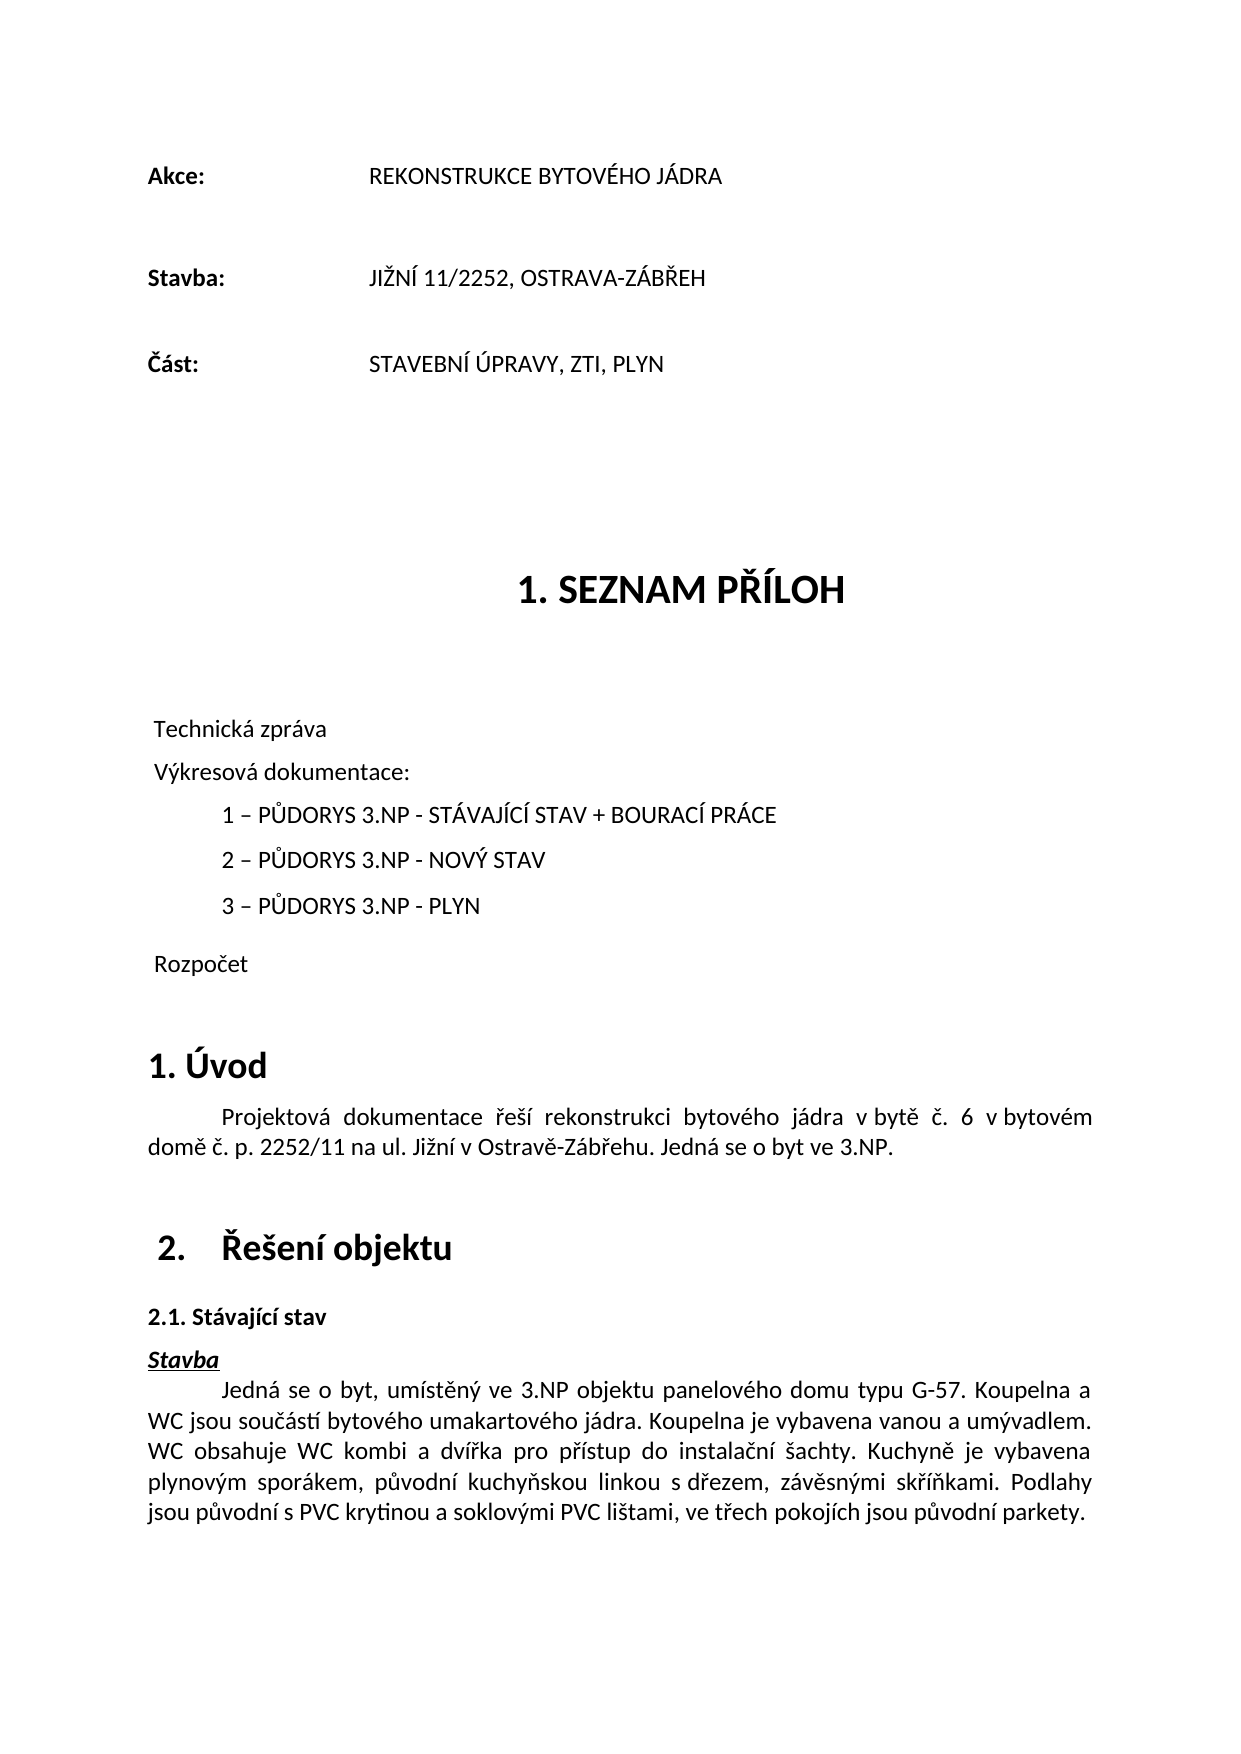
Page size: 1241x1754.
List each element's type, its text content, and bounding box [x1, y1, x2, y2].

list Řešení objektu [157, 1224, 1093, 1270]
text 1 – PŮDORYS 3.NP - STÁVAJÍCÍ STAV + BOURACÍ PRÁCE [148, 799, 1093, 829]
text Technická zpráva [148, 713, 1093, 743]
text Část: STAVEBNÍ ÚPRAVY, ZTI, PLYN [148, 348, 1093, 379]
text Výkresová dokumentace: [154, 756, 1093, 786]
text Akce: REKONSTRUKCE BYTOVÉHO JÁDRA [148, 160, 1093, 191]
text 2 – PŮDORYS 3.NP - NOVÝ STAV [148, 845, 1093, 875]
text 3 – PŮDORYS 3.NP - PLYN [148, 890, 1093, 921]
text Projektová dokumentace řeší rekonstrukci bytového jádra v bytě č. 6 v bytovém domě č. p. 2252/11 na ul. Jižní v Ostravě-Zábřehu. Jedná se o byt ve 3.NP. [148, 1101, 1093, 1162]
text 1. SEZNAM PŘÍLOH [441, 563, 1093, 614]
text Jedná se o byt, umístěný ve 3.NP objektu panelového domu typu G-57. Koupelna a WC jsou součástí bytového umakartového jádra. Koupelna je vybavena vanou a umývadlem. WC obsahuje WC kombi a dvířka pro přístup do instalační šachty. Kuchyně je vybavena plynovým sporákem, původní kuchyňskou linkou s dřezem, závěsnými skříňkami. Podlahy jsou původní s PVC krytinou a soklovými PVC lištami, ve třech pokojích jsou původní parkety. [148, 1374, 1093, 1527]
text Rozpočet [154, 949, 1093, 979]
text Stavba [148, 1344, 1093, 1374]
text 1. Úvod [148, 1042, 1093, 1088]
text Stavba: JIŽNÍ 11/2252, OSTRAVA-ZÁBŘEH [148, 262, 1093, 293]
text 2.1. Stávající stav [148, 1301, 1093, 1331]
